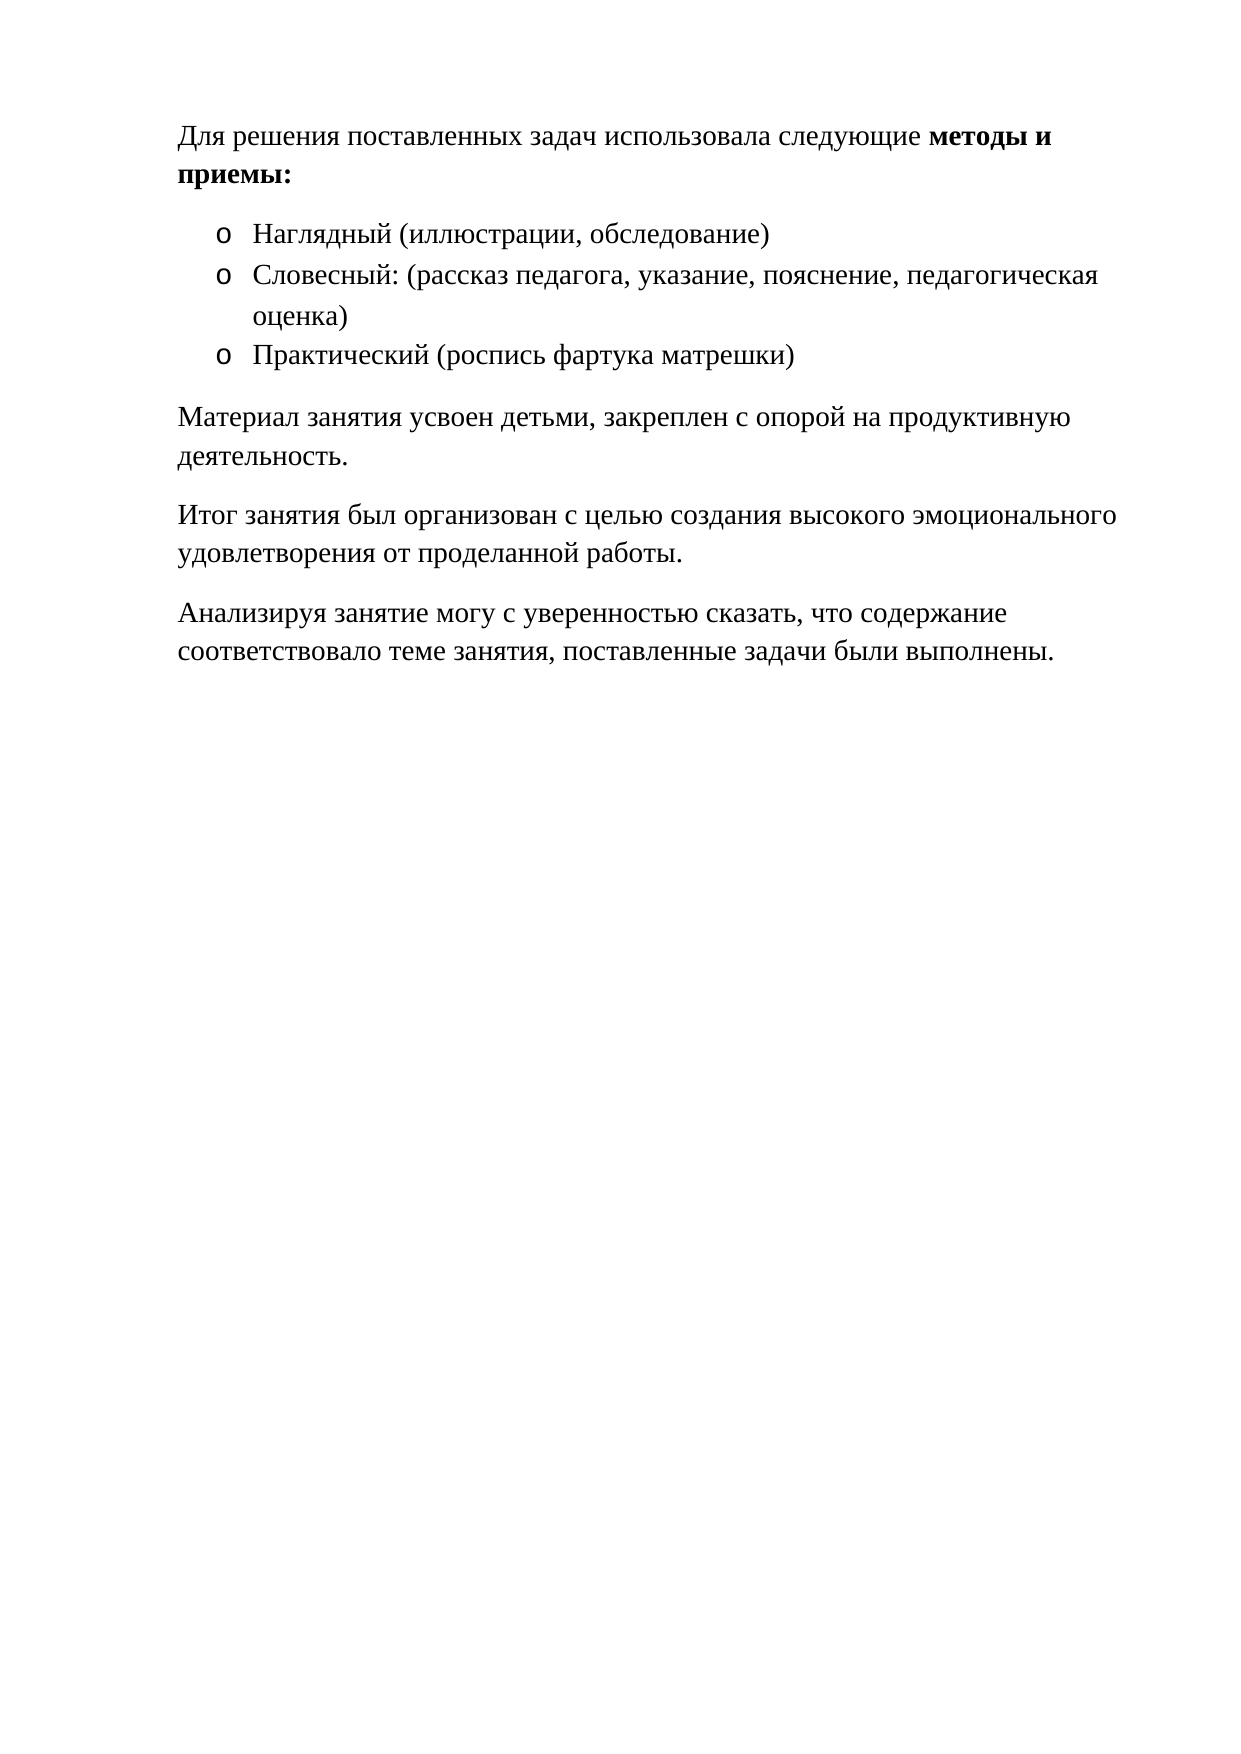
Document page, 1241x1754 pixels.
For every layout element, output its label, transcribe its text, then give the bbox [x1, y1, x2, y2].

text Анализируя занятие могу с уверенностью сказать, что содержание соответствовало теме занятия, поставленные задачи были выполнены. [177, 595, 1152, 667]
list Наглядный (иллюстрации, обследование) [215, 216, 1152, 252]
text Для решения поставленных задач использовала следующие методы и приемы: [177, 118, 1152, 190]
text Итог занятия был организован с целью создания высокого эмоционального удовлетворения от проделанной работы. [177, 497, 1152, 569]
list Практический (роспись фартука матрешки) [215, 337, 1152, 373]
text Материал занятия усвоен детьми, закреплен с опорой на продуктивную деятельность. [177, 399, 1152, 471]
list Словесный: (рассказ педагога, указание, пояснение, педагогическая оценка) [215, 257, 1152, 332]
